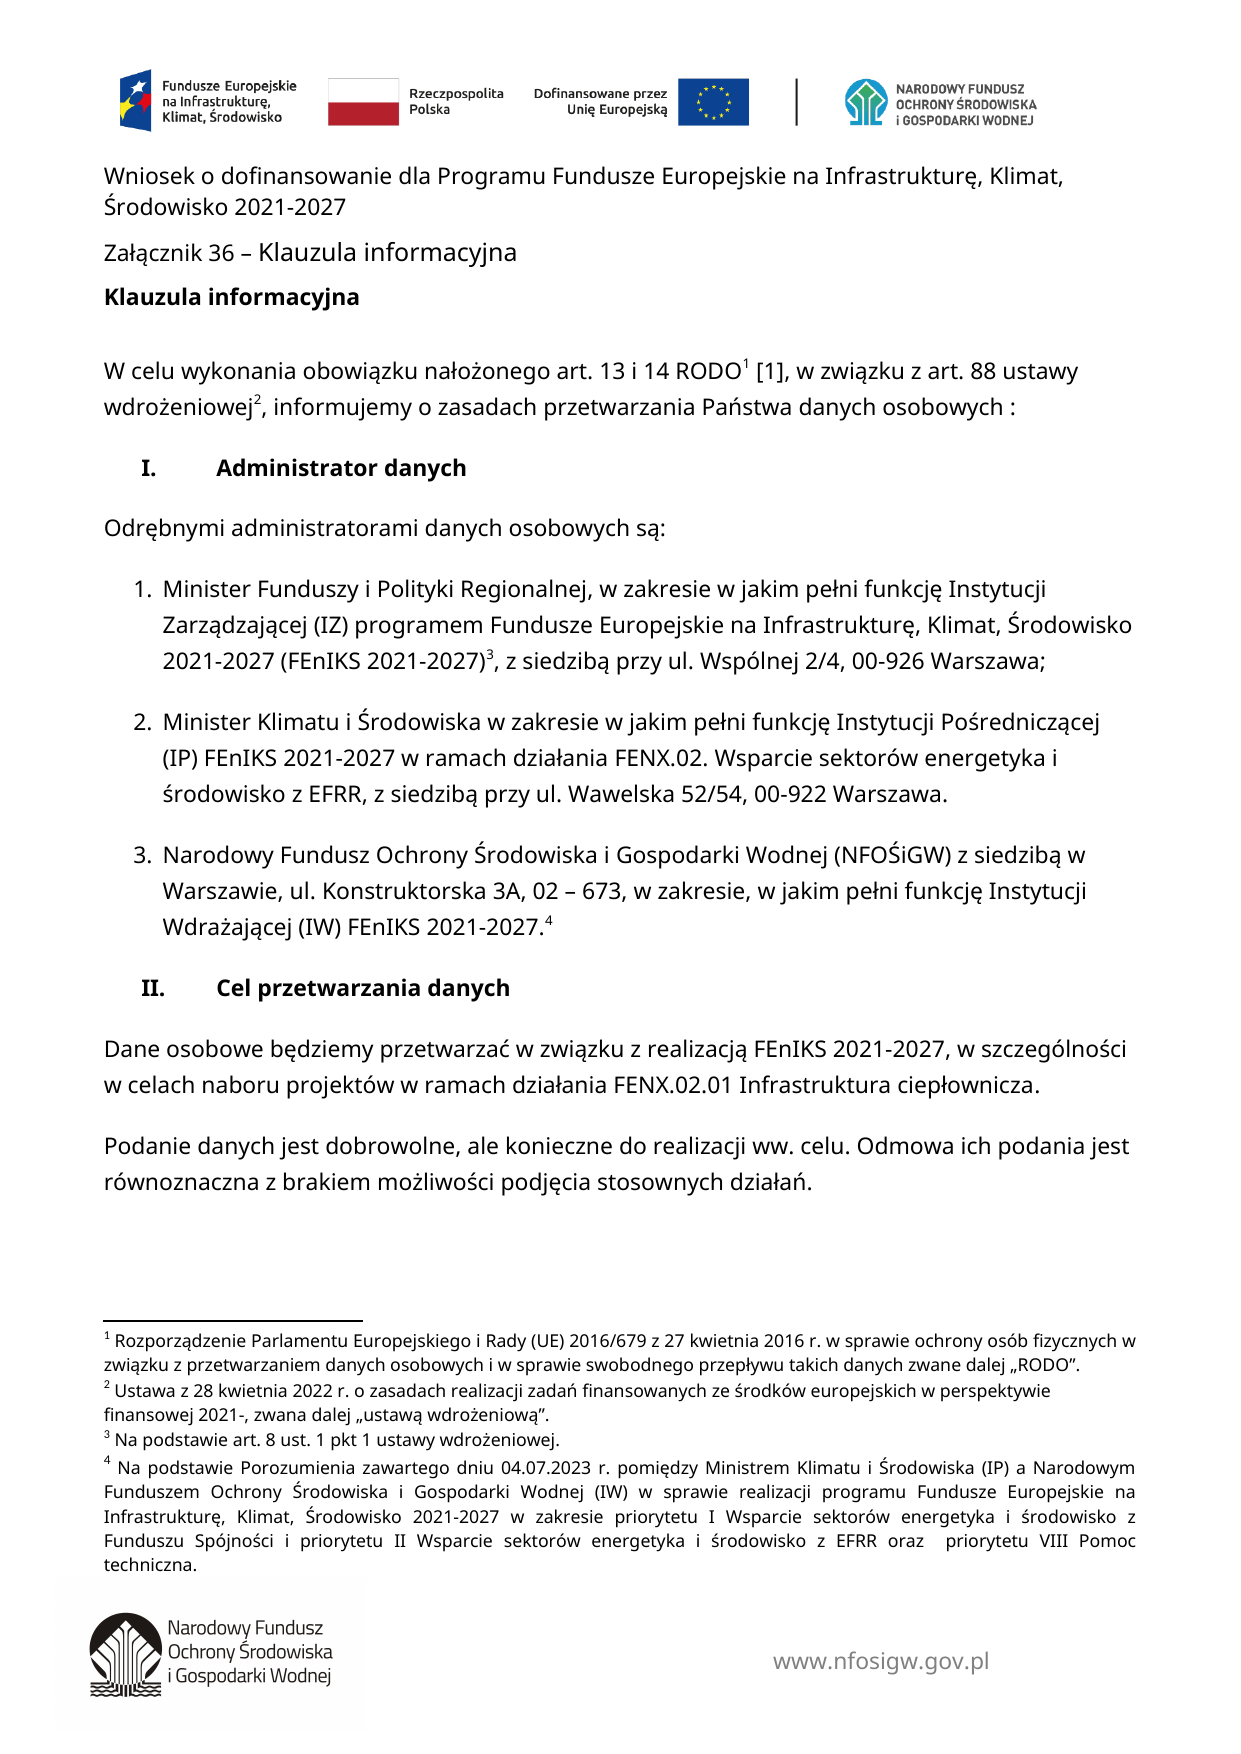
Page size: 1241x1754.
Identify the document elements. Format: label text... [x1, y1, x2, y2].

list Administrator danych [141, 451, 1137, 483]
list Minister Klimatu i Środowiska w zakresie w jakim pełni funkcję Instytucji Pośredniczącej (IP) FEnIKS 2021-2027 w ramach działania FENX.02. Wsparcie sektorów energetyka i środowisko z EFRR, z siedzibą przy ul. Wawelska 52/54, 00-922 Warszawa. [133, 706, 1137, 809]
list Narodowy Fundusz Ochrony Środowiska i Gospodarki Wodnej (NFOŚiGW) z siedzibą w Warszawie, ul. Konstruktorska 3A, 02 – 673, w zakresie, w jakim pełni funkcję Instytucji Wdrażającej (IW) FEnIKS 2021-2027. [133, 839, 1137, 942]
text Dane osobowe będziemy przetwarzać w związku z realizacją FEnIKS 2021-2027, w szczególności w celach naboru projektów w ramach działania FENX.02.01 Infrastruktura ciepłownicza. [103, 1033, 1137, 1100]
text Podanie danych jest dobrowolne, ale konieczne do realizacji ww. celu. Odmowa ich podania jest równoznaczna z brakiem możliwości podjęcia stosownych działań. [103, 1129, 1137, 1197]
text Klauzula informacyjna [103, 281, 1137, 312]
picture [53, 1577, 366, 1731]
list Minister Funduszy i Polityki Regionalnej, w zakresie w jakim pełni funkcję Instytucji Zarządzającej (IZ) programem Fundusze Europejskie na Infrastrukturę, Klimat, Środowisko 2021-2027 (FEnIKS 2021-2027), z siedzibą przy ul. Wspólnej 2/4, 00-926 Warszawa; [133, 573, 1137, 676]
picture [103, 53, 1049, 147]
list Cel przetwarzania danych [141, 972, 1137, 1003]
text W celu wykonania obowiązku nałożonego art. 13 i 14 RODO [1], w związku z art. 88 ustawy wdrożeniowej, informujemy o zasadach przetwarzania Państwa danych osobowych : [103, 354, 1137, 422]
text Odrębnymi administratorami danych osobowych są: [103, 512, 1137, 544]
